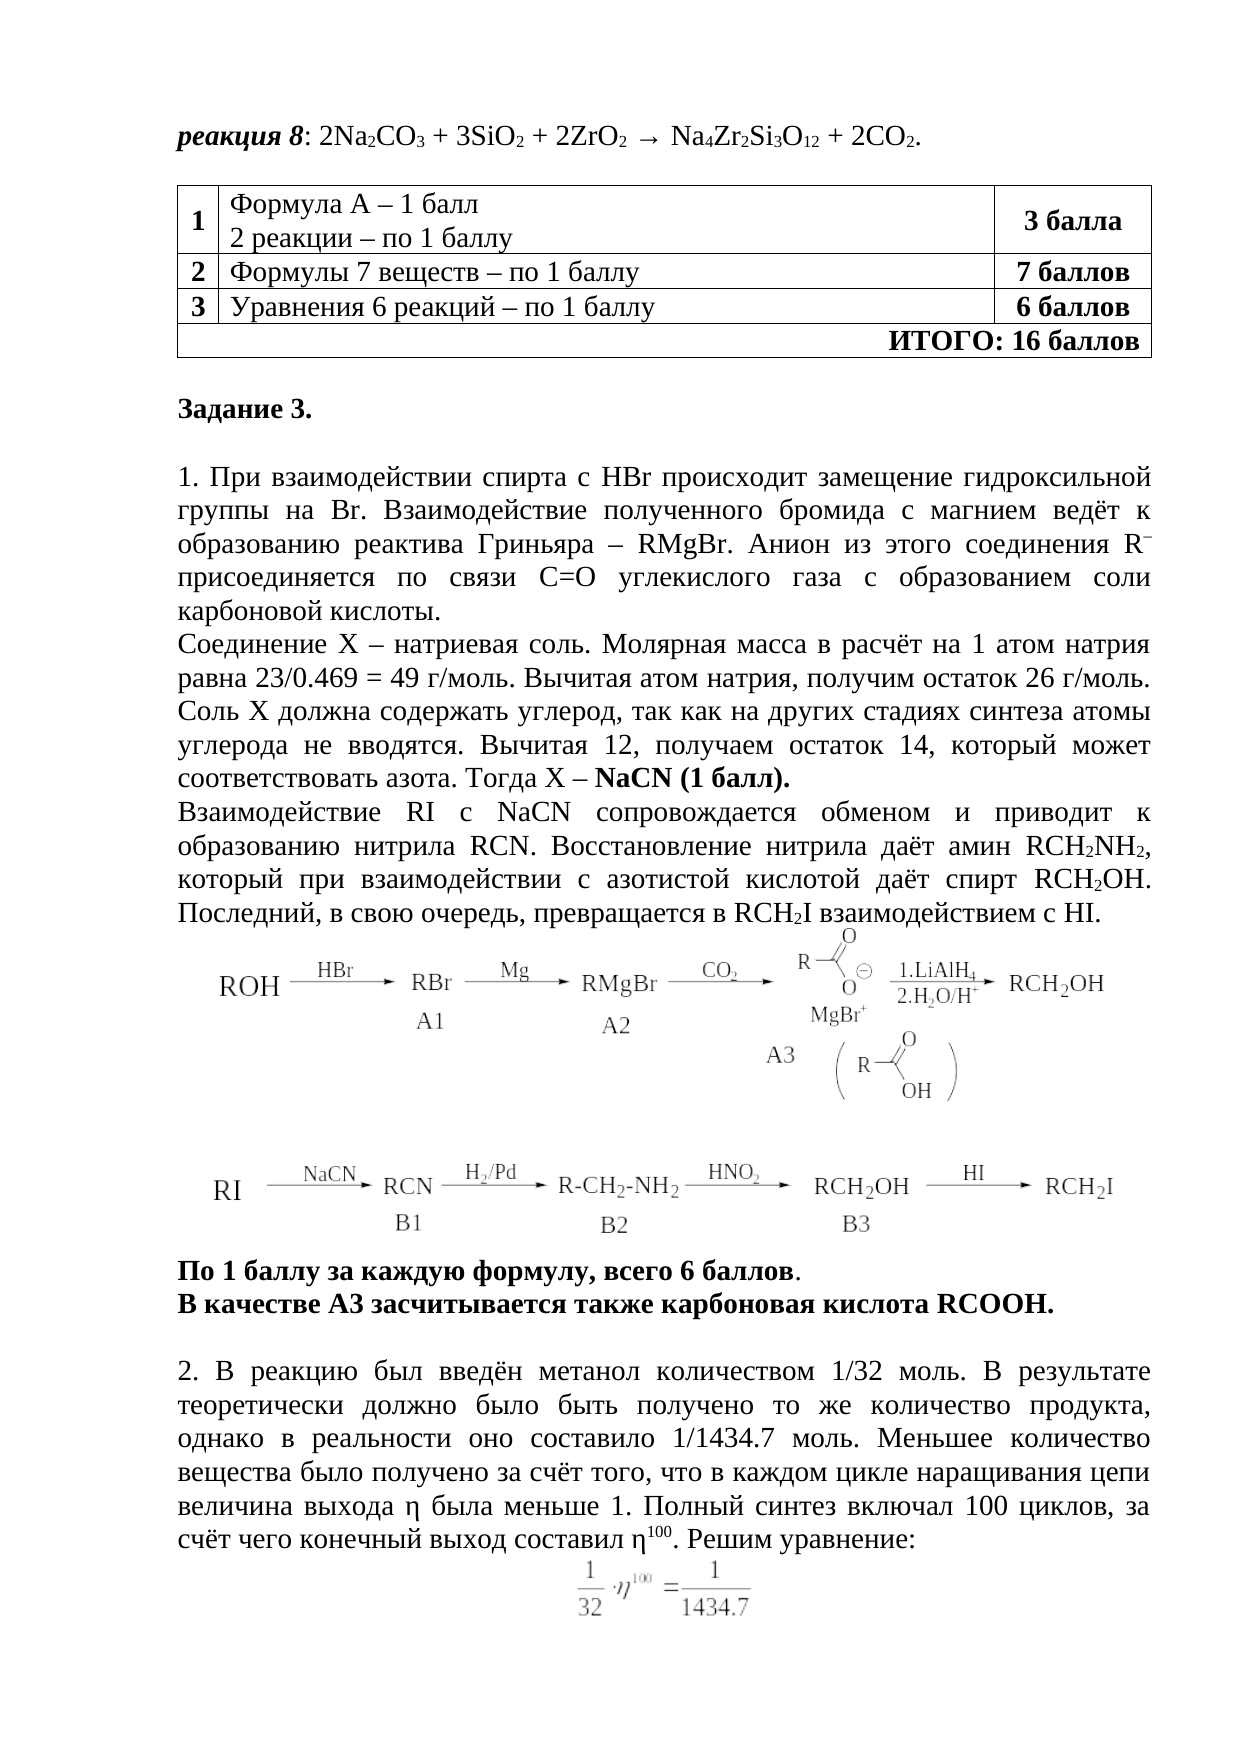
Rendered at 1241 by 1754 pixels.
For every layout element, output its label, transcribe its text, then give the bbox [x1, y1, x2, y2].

text Взаимодействие RI с NaCN сопровождается обменом и приводит к образованию нитрила RCN. Восстановление нитрила даёт амин RCH2NH2, который при взаимодействии с азотистой кислотой даёт спирт RCH2OH. Последний, в свою очередь, превращается в RCH2I взаимодействием с HI. [177, 794, 1152, 928]
table_cell 2 [178, 254, 218, 288]
text 1. При взаимодействии спирта с HBr происходит замещение гидроксильной группы на Br. Взаимодействие полученного бромида с магнием ведёт к образованию реактива Гриньяра – RMgBr. Анион из этого соединения R– присоединяется по связи C=O углекислого газа с образованием соли карбоновой кислоты. [177, 459, 1152, 626]
table_cell Формулы 7 веществ – по 1 баллу [219, 254, 994, 288]
table_cell 3 [178, 289, 218, 322]
text реакция 8: 2Na2CO3 + 3SiO2 + 2ZrO2 → Na4Zr2Si3O12 + 2CO2. [177, 118, 1152, 152]
table_header Формула А – 1 балл 2 реакции – по 1 баллу [219, 186, 994, 253]
text Задание 3. [177, 392, 1152, 425]
table_cell 6 баллов [995, 289, 1151, 322]
text Соединение X – натриевая соль. Молярная масса в расчёт на 1 атом натрия равна 23/0.469 = 49 г/моль. Вычитая атом натрия, получим остаток 26 г/моль. Соль X должна содержать углерод, так как на других стадиях синтеза атомы углерода не вводятся. Вычитая 12, получаем остаток 14, который может соответствовать азота. Тогда X – NaCN (1 балл). [177, 626, 1152, 794]
table_cell ИТОГО: 16 баллов [178, 324, 1151, 357]
text В качестве A3 засчитывается также карбоновая кислота RCOOH. [177, 1286, 1152, 1320]
table_cell 7 баллов [995, 254, 1151, 288]
table_header 1 [178, 186, 218, 253]
table_cell Уравнения 6 реакций – по 1 баллу [219, 289, 994, 322]
text По 1 баллу за каждую формулу, всего 6 баллов. [177, 1253, 1152, 1286]
table_header 3 балла [995, 186, 1151, 253]
text 2. В реакцию был введён метанол количеством 1/32 моль. В результате теоретически должно было быть получено то же количество продукта, однако в реальности оно составило 1/1434.7 моль. Меньшее количество вещества было получено за счёт того, что в каждом цикле наращивания цепи величина выхода η была меньше 1. Полный синтез включал 100 циклов, за счёт чего конечный выход составил η100. Решим уравнение: [177, 1353, 1152, 1555]
